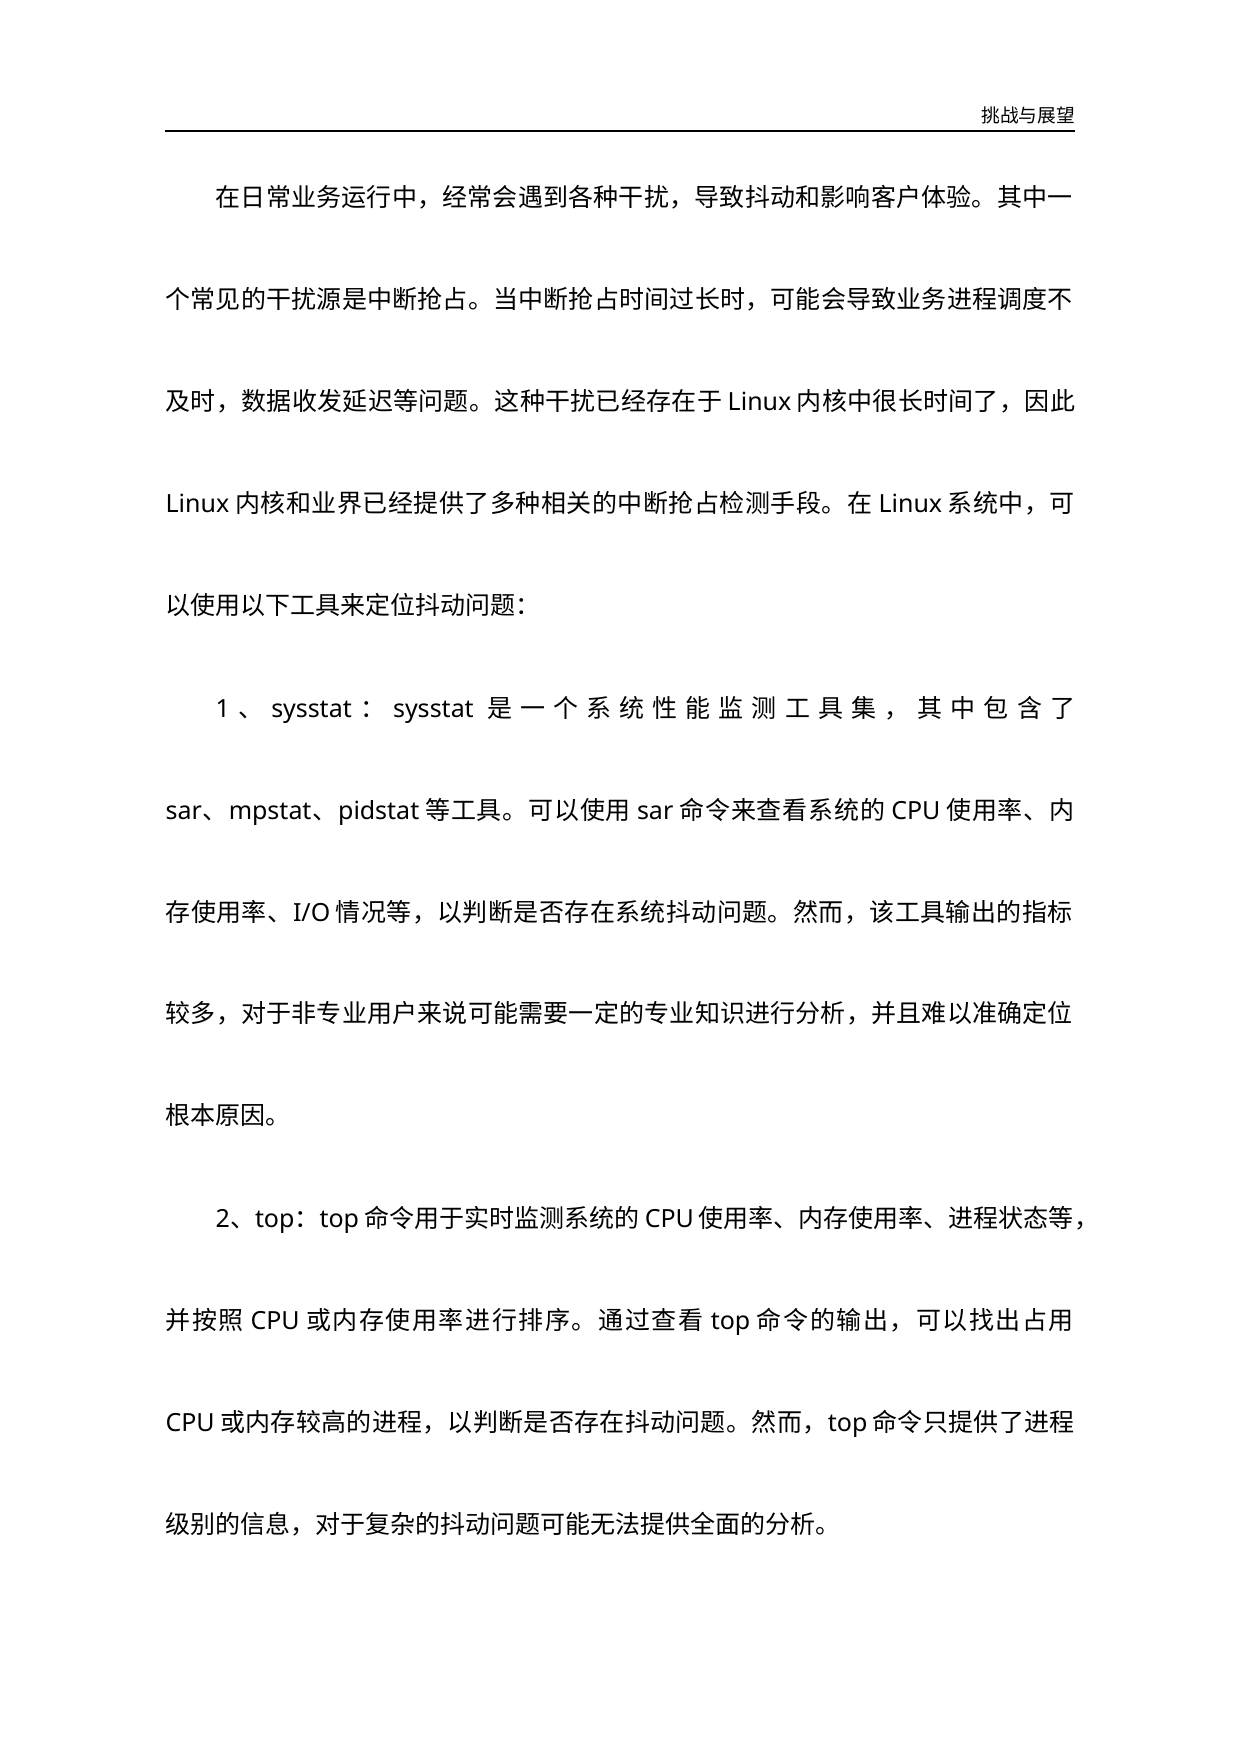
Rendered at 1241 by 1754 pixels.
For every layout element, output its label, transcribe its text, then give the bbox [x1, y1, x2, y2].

text 1、sysstat：sysstat是一个系统性能监测工具集，其中包含了sar、mpstat、pidstat等工具。可以使用sar命令来查看系统的CPU使用率、内存使用率、I/O情况等，以判断是否存在系统抖动问题。然而，该工具输出的指标较多，对于非专业用户来说可能需要一定的专业知识进行分析，并且难以准确定位根本原因。 [165, 672, 1075, 1148]
text 2、top：top命令用于实时监测系统的CPU使用率、内存使用率、进程状态等，并按照CPU或内存使用率进行排序。通过查看top命令的输出，可以找出占用CPU或内存较高的进程，以判断是否存在抖动问题。然而，top命令只提供了进程级别的信息，对于复杂的抖动问题可能无法提供全面的分析。 [165, 1183, 1075, 1556]
text 在日常业务运行中，经常会遇到各种干扰，导致抖动和影响客户体验。其中一个常见的干扰源是中断抢占。当中断抢占时间过长时，可能会导致业务进程调度不及时，数据收发延迟等问题。这种干扰已经存在于Linux内核中很长时间了，因此Linux内核和业界已经提供了多种相关的中断抢占检测手段。在Linux系统中，可以使用以下工具来定位抖动问题： [165, 162, 1075, 637]
